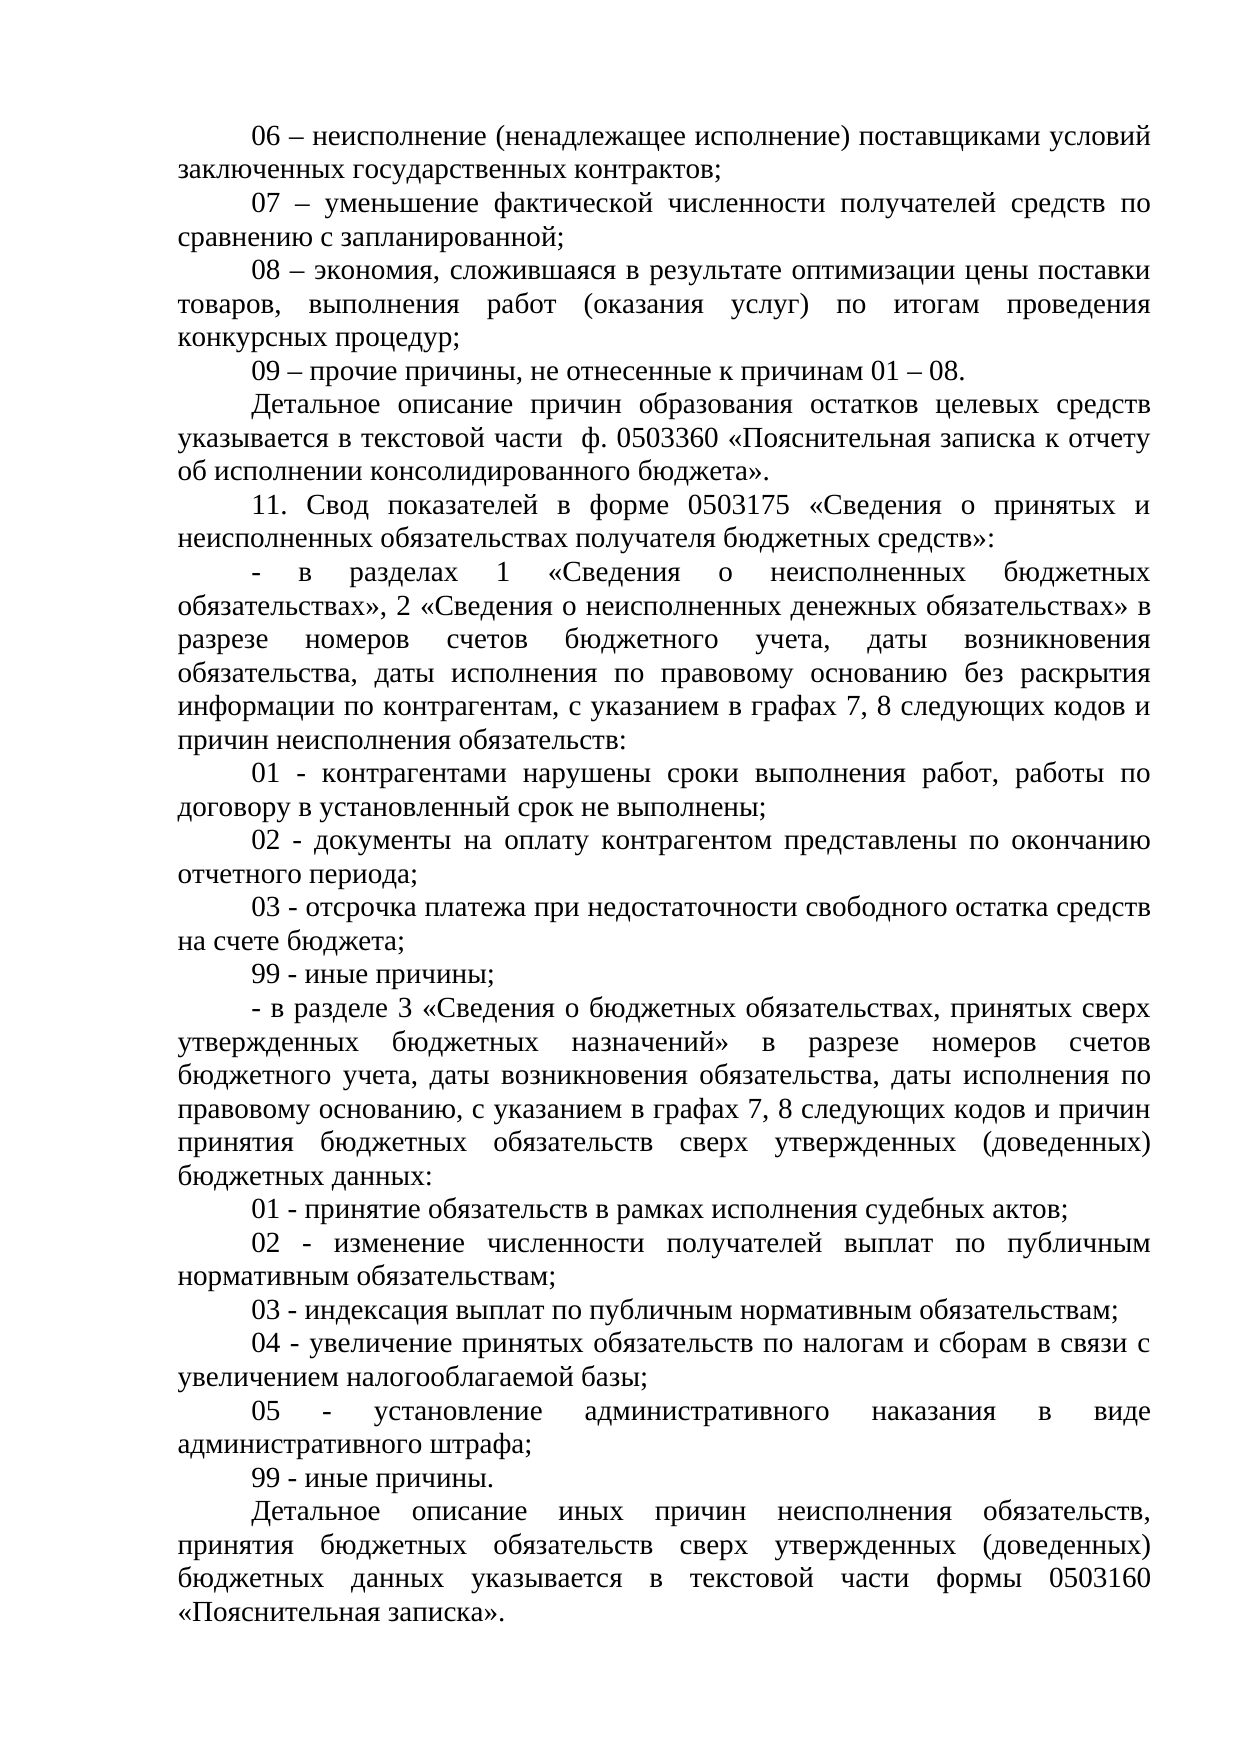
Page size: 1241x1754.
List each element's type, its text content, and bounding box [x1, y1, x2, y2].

text 99 - иные причины; [177, 957, 1152, 990]
text 05 - установление административного наказания в виде административного штрафа; [177, 1393, 1152, 1460]
text 99 - иные причины. [177, 1460, 1152, 1493]
text - в разделе 3 «Сведения о бюджетных обязательствах, принятых сверх утвержденных бюджетных назначений» в разрезе номеров счетов бюджетного учета, даты возникновения обязательства, даты исполнения по правовому основанию, с указанием в графах 7, 8 следующих кодов и причин принятия бюджетных обязательств сверх утвержденных (доведенных) бюджетных данных: [177, 990, 1152, 1191]
text - в разделах 1 «Сведения о неисполненных бюджетных обязательствах», 2 «Сведения о неисполненных денежных обязательствах» в разрезе номеров счетов бюджетного учета, даты возникновения обязательства, даты исполнения по правовому основанию без раскрытия информации по контрагентам, с указанием в графах 7, 8 следующих кодов и причин неисполнения обязательств: [177, 554, 1152, 755]
text 01 - контрагентами нарушены сроки выполнения работ, работы по договору в установленный срок не выполнены; [177, 755, 1152, 822]
text 03 - индексация выплат по публичным нормативным обязательствам; [177, 1292, 1152, 1326]
text 01 - принятие обязательств в рамках исполнения судебных актов; [177, 1191, 1152, 1225]
text 03 - отсрочка платежа при недостаточности свободного остатка средств на счете бюджета; [177, 889, 1152, 957]
text Детальное описание причин образования остатков целевых средств указывается в текстовой части ф. 0503360 «Пояснительная записка к отчету об исполнении консолидированного бюджета». [177, 386, 1152, 487]
text 06 – неисполнение (ненадлежащее исполнение) поставщиками условий заключенных государственных контрактов; [177, 118, 1152, 185]
text 09 – прочие причины, не отнесенные к причинам 01 – 08. [177, 353, 1152, 386]
text 02 - документы на оплату контрагентом представлены по окончанию отчетного периода; [177, 822, 1152, 889]
text 04 - увеличение принятых обязательств по налогам и сборам в связи с увеличением налогооблагаемой базы; [177, 1326, 1152, 1393]
text 07 – уменьшение фактической численности получателей средств по сравнению с запланированной; [177, 185, 1152, 252]
text Детальное описание иных причин неисполнения обязательств, принятия бюджетных обязательств сверх утвержденных (доведенных) бюджетных данных указывается в текстовой части формы 0503160 «Пояснительная записка». [177, 1493, 1152, 1627]
text 02 - изменение численности получателей выплат по публичным нормативным обязательствам; [177, 1225, 1152, 1292]
text 11. Свод показателей в форме 0503175 «Сведения о принятых и неисполненных обязательствах получателя бюджетных средств»: [177, 487, 1152, 554]
text 08 – экономия, сложившаяся в результате оптимизации цены поставки товаров, выполнения работ (оказания услуг) по итогам проведения конкурсных процедур; [177, 252, 1152, 353]
